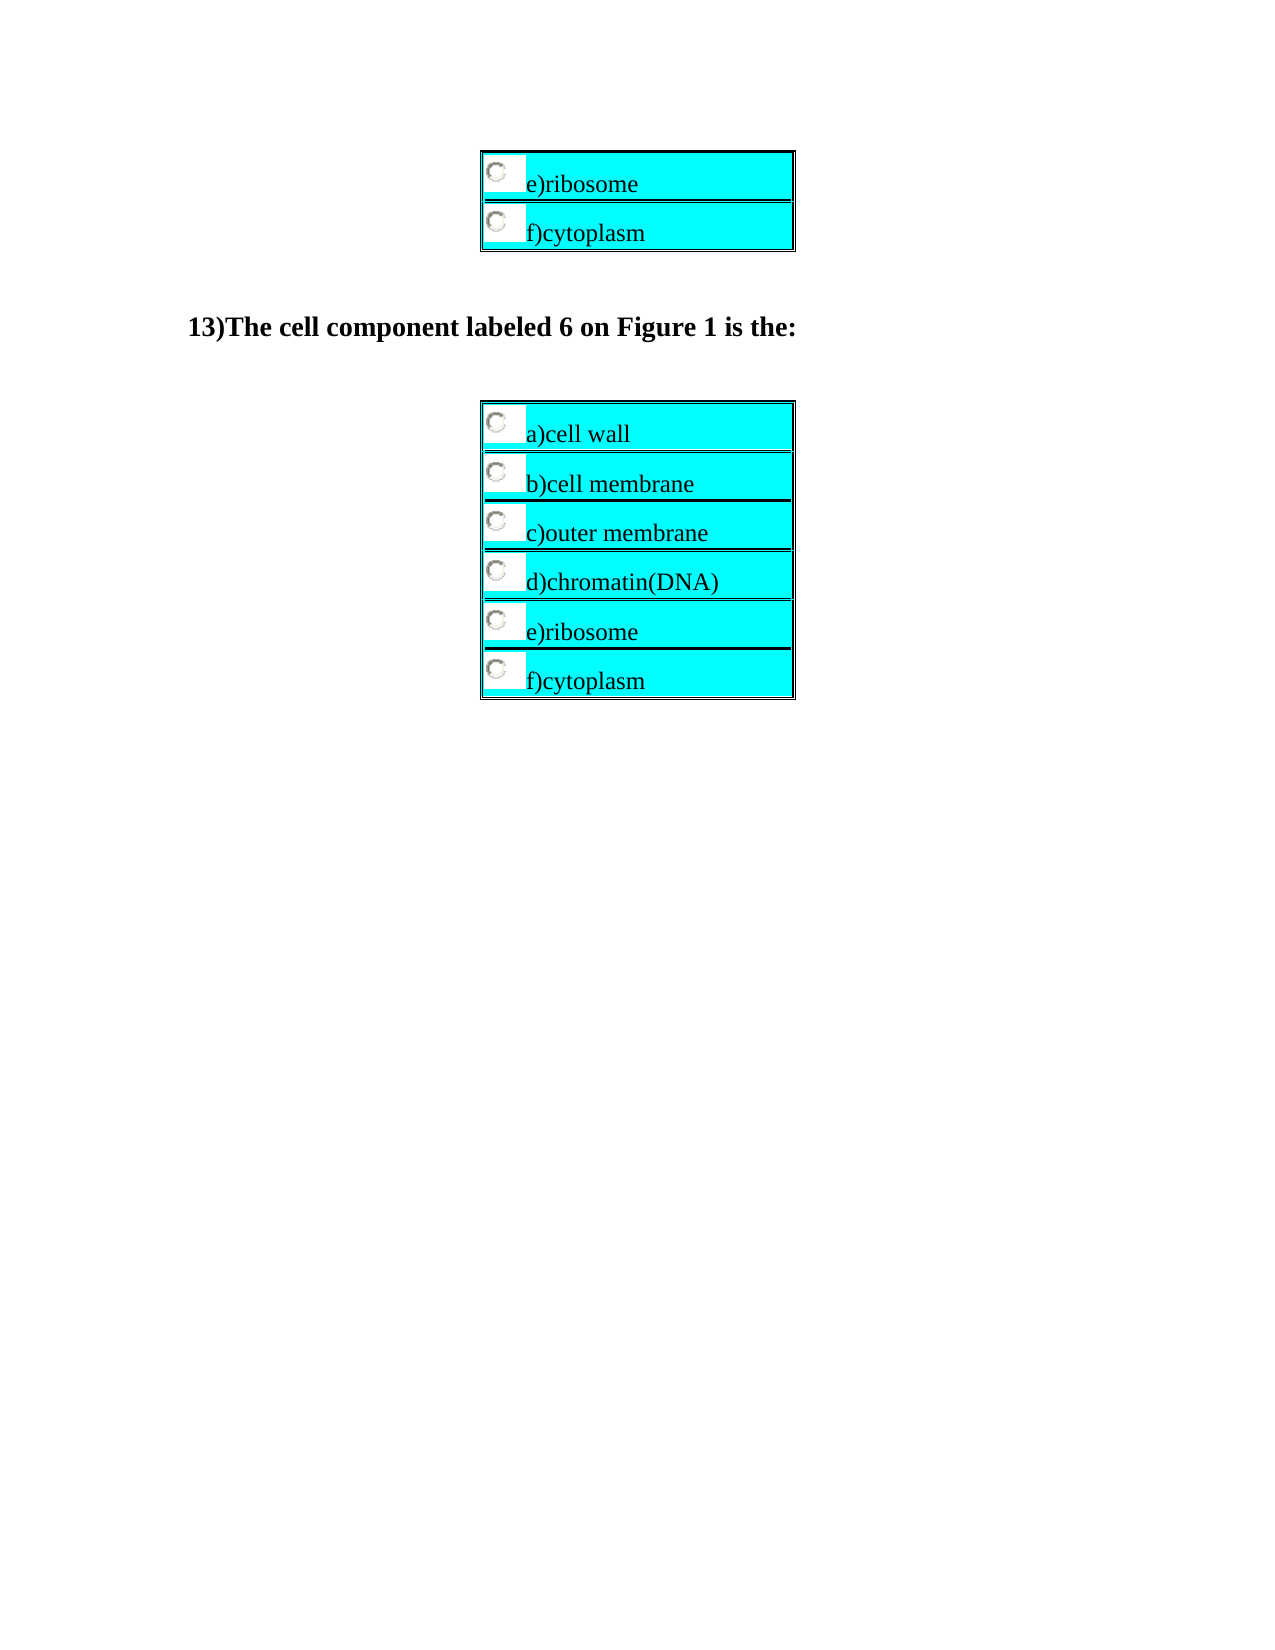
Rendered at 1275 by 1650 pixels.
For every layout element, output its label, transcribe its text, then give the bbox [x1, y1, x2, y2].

table_cell f)cytoplasm [483, 199, 793, 249]
table_cell f)cytoplasm [483, 647, 792, 696]
table_cell e)ribosome [481, 598, 794, 647]
table_cell b)cell membrane [483, 450, 793, 499]
text 13)The cell component labeled 6 on Figure 1 is the: [187, 310, 1087, 342]
table_cell c)outer membrane [483, 499, 792, 548]
table_cell e)ribosome [483, 153, 792, 199]
table_cell d)chromatin(DNA) [483, 548, 793, 598]
table_header a)cell wall [483, 404, 792, 449]
